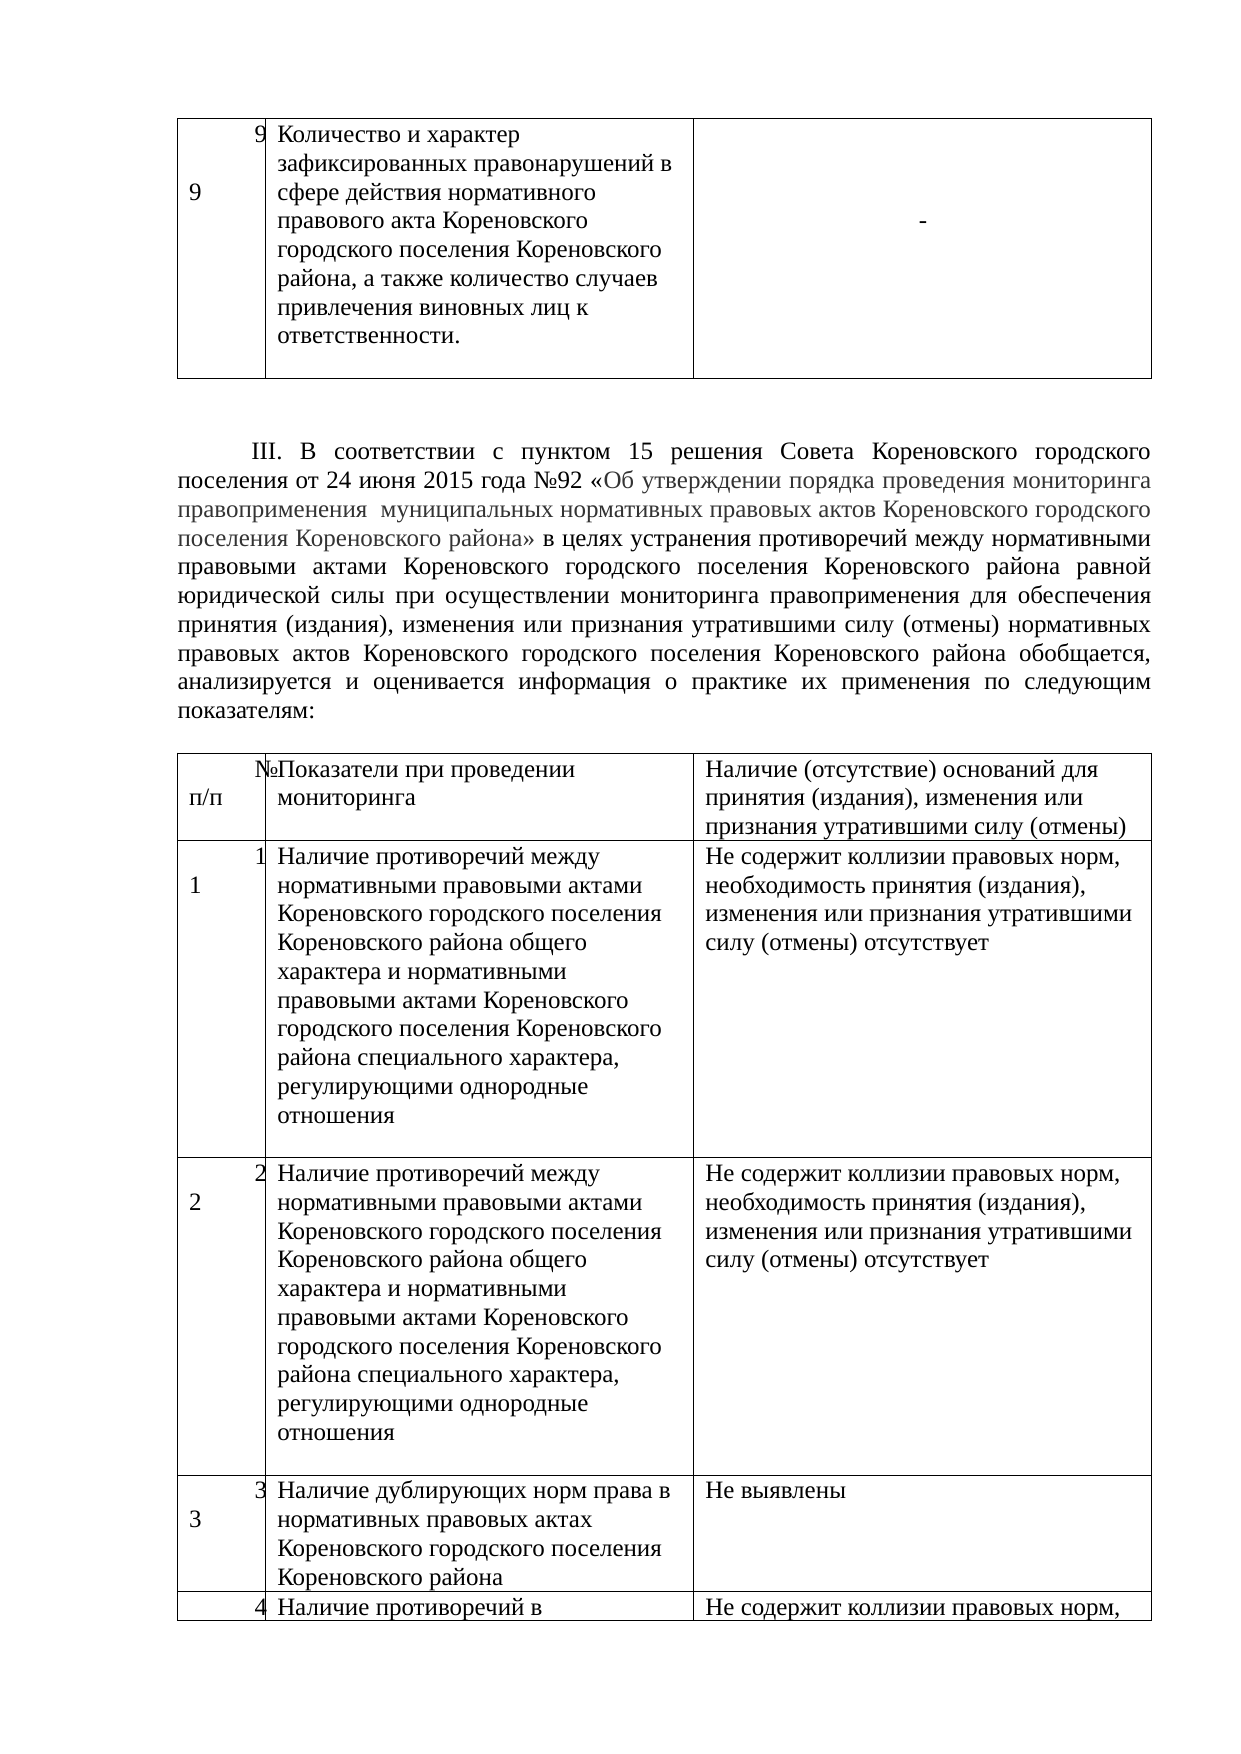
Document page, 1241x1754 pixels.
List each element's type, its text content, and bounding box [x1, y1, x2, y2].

table_cell 44 [178, 1592, 265, 1620]
table_cell Не содержит коллизии правовых норм, необходимость принятия (издания), изменения или признания утратившими силу (отмены) отсутствует [694, 1158, 1151, 1474]
table_cell Количество и характер зафиксированных правонарушений в сфере действия нормативного правового акта Кореновского городского поселения Кореновского района, а также количество случаев привлечения виновных лиц к ответственности. [266, 119, 693, 378]
table_cell Наличие противоречий между нормативными правовыми актами Кореновского городского поселения Кореновского района общего характера и нормативными правовыми актами Кореновского городского поселения Кореновского района специального характера, регулирующими однородные отношения [266, 841, 693, 1157]
table_cell - [694, 119, 1151, 378]
table_cell 33 [178, 1476, 265, 1591]
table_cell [694, 1592, 1151, 1620]
table_cell 22 [178, 1158, 265, 1474]
table_cell 9 9 [178, 119, 265, 378]
table_header Показатели при проведении мониторинга [266, 754, 693, 840]
table_cell Наличие противоречий между нормативными правовыми актами Кореновского городского поселения Кореновского района общего характера и нормативными правовыми актами Кореновского городского поселения Кореновского района специального характера, регулирующими однородные отношения [266, 1158, 693, 1474]
table_header №п/п [178, 754, 265, 840]
table_header Наличие (отсутствие) оснований для принятия (издания), изменения или признания утратившими силу (отмены) [694, 754, 1151, 840]
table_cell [266, 1592, 693, 1620]
table_cell 11 [178, 841, 265, 1157]
table_cell Наличие дублирующих норм права в нормативных правовых актах Кореновского городского поселения Кореновского района [266, 1476, 693, 1591]
table_cell Не выявлены [694, 1476, 1151, 1591]
text III. В соответствии с пунктом 15 решения Совета Кореновского городского поселения от 24 июня 2015 года №92 «Об утверждении порядка проведения мониторинга правоприменения муниципальных нормативных правовых актов Кореновского городского поселения Кореновского района» в целях устранения противоречий между нормативными правовыми актами Кореновского городского поселения Кореновского района равной юридической силы при осуществлении мониторинга правоприменения для обеспечения принятия (издания), изменения или признания утратившими силу (отмены) нормативных правовых актов Кореновского городского поселения Кореновского района обобщается, анализируется и оценивается информация о практике их применения по следующим показателям: [177, 436, 1152, 724]
table_cell Не содержит коллизии правовых норм, необходимость принятия (издания), изменения или признания утратившими силу (отмены) отсутствует [694, 841, 1151, 1157]
